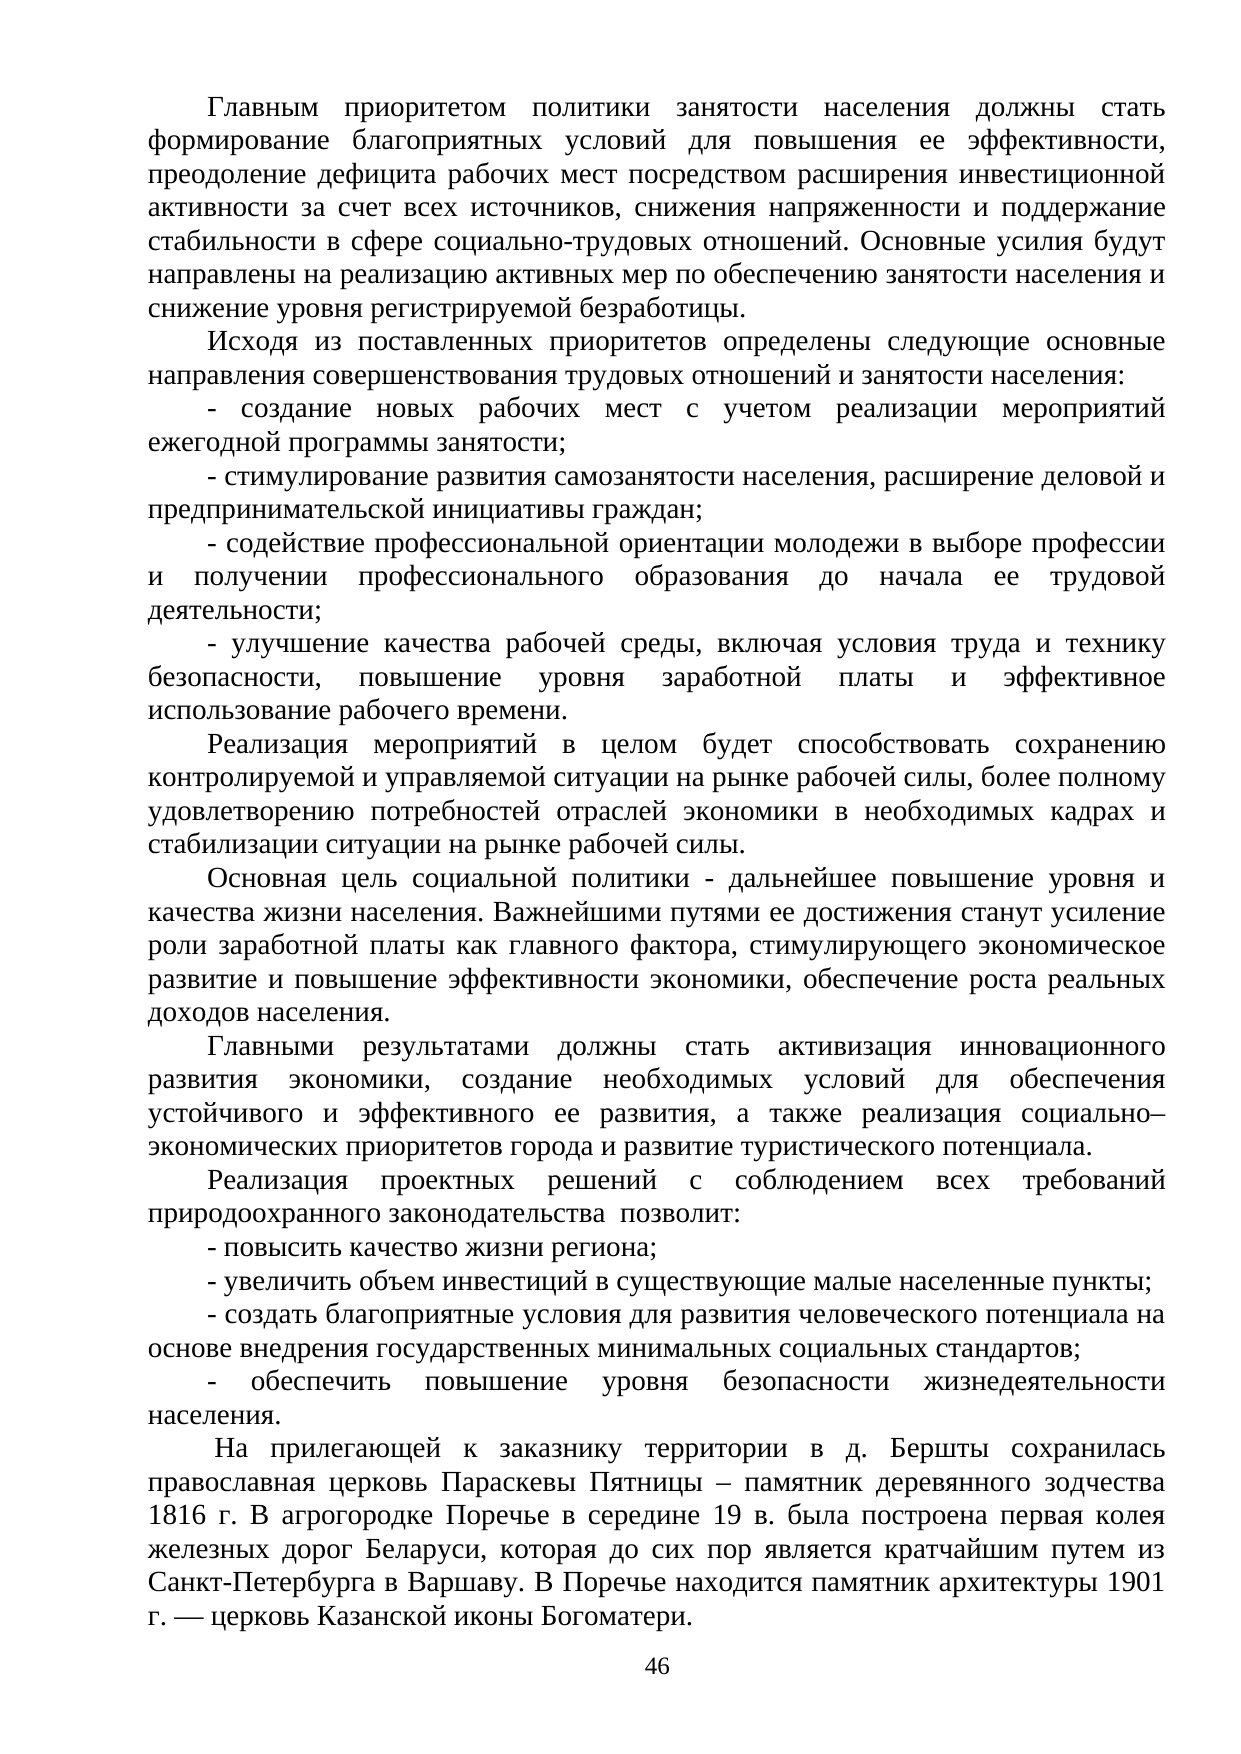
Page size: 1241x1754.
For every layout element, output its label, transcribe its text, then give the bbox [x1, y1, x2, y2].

text - повысить качество жизни региона; [148, 1229, 1167, 1263]
text - создание новых рабочих мест с учетом реализации мероприятий ежегодной программы занятости; [148, 391, 1167, 458]
text - обеспечить повышение уровня безопасности жизнедеятельности населения. [148, 1363, 1167, 1430]
text Главным приоритетом политики занятости населения должны стать формирование благоприятных условий для повышения ее эффективности, преодоление дефицита рабочих мест посредством расширения инвестиционной активности за счет всех источников, снижения напряженности и поддержание стабильности в сфере социально-трудовых отношений. Основные усилия будут направлены на реализацию активных мер по обеспечению занятости населения и снижение уровня регистрируемой безработицы. [148, 89, 1167, 323]
text Основная цель социальной политики - дальнейшее повышение уровня и качества жизни населения. Важнейшими путями ее достижения станут усиление роли заработной платы как главного фактора, стимулирующего экономическое развитие и повышение эффективности экономики, обеспечение роста реальных доходов населения. [148, 860, 1167, 1028]
text - стимулирование развития самозанятости населения, расширение деловой и предпринимательской инициативы граждан; [148, 458, 1167, 525]
text - улучшение качества рабочей среды, включая условия труда и технику безопасности, повышение уровня заработной платы и эффективное использование рабочего времени. [148, 625, 1167, 726]
text На прилегающей к заказнику территории в д. Бершты сохранилась православная церковь Параскевы Пятницы – памятник деревянного зодчества 1816 г. В агрогородке Поречье в середине 19 в. была построена первая колея железных дорог Беларуси, которая до сих пор является кратчайшим путем из Санкт-Петербурга в Варшаву. В Поречье находится памятник архитектуры 1901 г. — церковь Казанской иконы Богоматери. [148, 1430, 1167, 1632]
text - увеличить объем инвестиций в существующие малые населенные пункты; [148, 1263, 1167, 1296]
text - создать благоприятные условия для развития человеческого потенциала на основе внедрения государственных минимальных социальных стандартов; [148, 1296, 1167, 1363]
text Главными результатами должны стать активизация инновационного развития экономики, создание необходимых условий для обеспечения устойчивого и эффективного ее развития, а также реализация социально–экономических приоритетов города и развитие туристического потенциала. [148, 1028, 1167, 1162]
text Реализация проектных решений с соблюдением всех требований природоохранного законодательства позволит: [148, 1162, 1167, 1229]
text Исходя из поставленных приоритетов определены следующие основные направления совершенствования трудовых отношений и занятости населения: [148, 323, 1167, 391]
text - содействие профессиональной ориентации молодежи в выборе профессии и получении профессионального образования до начала ее трудовой деятельности; [148, 525, 1167, 625]
text Реализация мероприятий в целом будет способствовать сохранению контролируемой и управляемой ситуации на рынке рабочей силы, более полному удовлетворению потребностей отраслей экономики в необходимых кадрах и стабилизации ситуации на рынке рабочей силы. [148, 726, 1167, 860]
